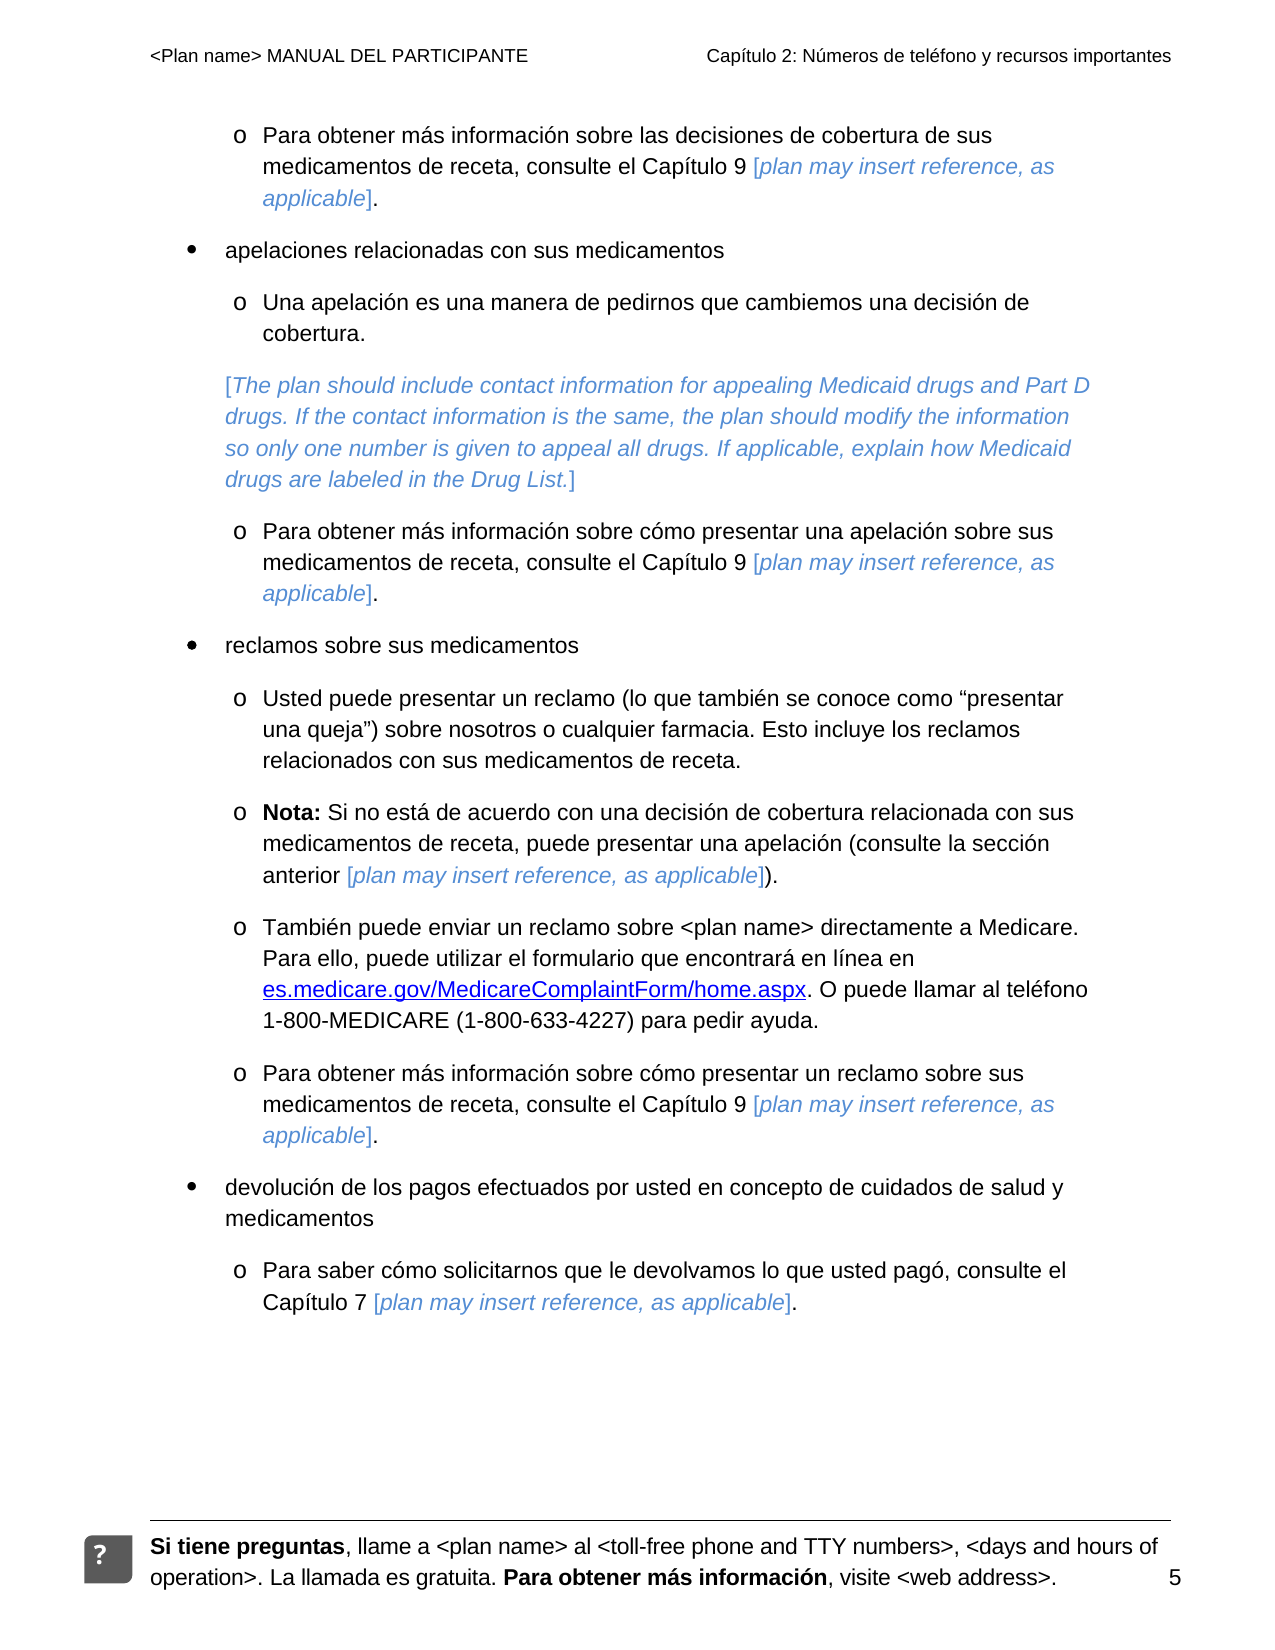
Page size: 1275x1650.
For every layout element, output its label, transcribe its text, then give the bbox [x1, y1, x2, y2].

list También puede enviar un reclamo sobre <plan name> directamente a Medicare. Para ello, puede utilizar el formulario que encontrará en línea en es.medicare.gov/MedicareComplaintForm/home.aspx. O puede llamar al teléfono 1-800-MEDICARE (1-800-633-4227) para pedir ayuda. [232, 910, 1096, 1035]
list Para obtener más información sobre cómo presentar una apelación sobre sus medicamentos de receta, consulte el Capítulo 9 [plan may insert reference, as applicable]. [232, 514, 1096, 608]
list Una apelación es una manera de pedirnos que cambiemos una decisión de cobertura. [232, 285, 1096, 348]
text [The plan should include contact information for appealing Medicaid drugs and Part D drugs. If the contact information is the same, the plan should modify the information so only one number is given to appeal all drugs. If applicable, explain how Medicaid drugs are labeled in the Drug List.] [225, 368, 1096, 493]
list Para obtener más información sobre las decisiones de cobertura de sus medicamentos de receta, consulte el Capítulo 9 [plan may insert reference, as applicable]. [232, 118, 1096, 212]
list reclamos sobre sus medicamentos [187, 629, 1096, 660]
list Para saber cómo solicitarnos que le devolvamos lo que usted pagó, consulte el Capítulo 7 [plan may insert reference, as applicable]. [232, 1254, 1096, 1316]
list Para obtener más información sobre cómo presentar un reclamo sobre sus medicamentos de receta, consulte el Capítulo 9 [plan may insert reference, as applicable]. [232, 1056, 1096, 1150]
list Usted puede presentar un reclamo (lo que también se conoce como “presentar una queja”) sobre nosotros o cualquier farmacia. Esto incluye los reclamos relacionados con sus medicamentos de receta. [232, 681, 1096, 775]
list devolución de los pagos efectuados por usted en concepto de cuidados de salud y medicamentos [187, 1171, 1096, 1233]
list Nota: Si no está de acuerdo con una decisión de cobertura relacionada con sus medicamentos de receta, puede presentar una apelación (consulte la sección anterior [plan may insert reference, as applicable]). [232, 796, 1096, 889]
list apelaciones relacionadas con sus medicamentos [187, 233, 1096, 264]
